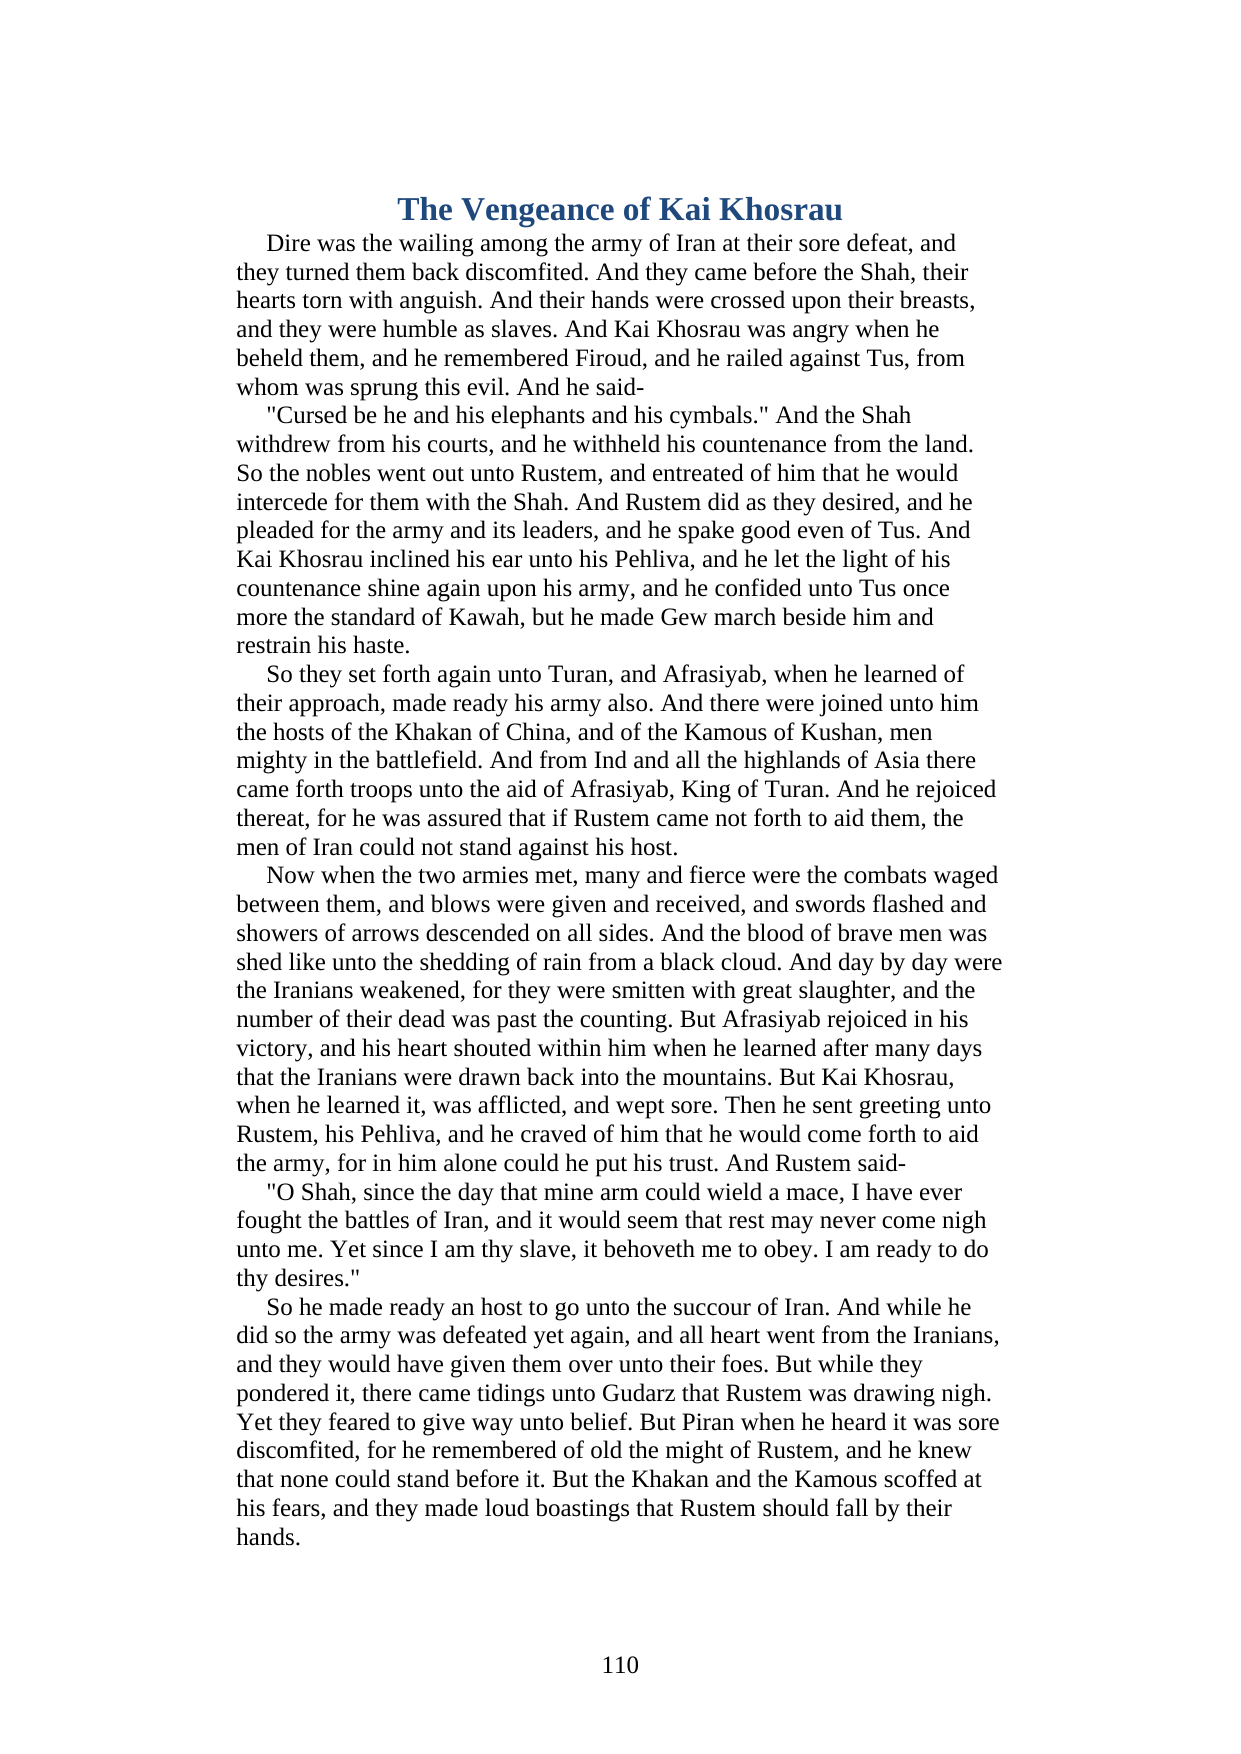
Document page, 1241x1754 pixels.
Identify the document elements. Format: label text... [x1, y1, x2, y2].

text Dire was the wailing among the army of Iran at their sore defeat, and they turned them back discomfited. And they came before the Shah, their hearts torn with anguish. And their hands were crossed upon their breasts, and they were humble as slaves. And Kai Khosrau was angry when he beheld them, and he remembered Firoud, and he railed against Tus, from whom was sprung this evil. And he said- [236, 228, 1004, 401]
text So he made ready an host to go unto the succour of Iran. And while he did so the army was defeated yet again, and all heart went from the Iranians, and they would have given them over unto their foes. But while they pondered it, there came tidings unto Gudarz that Rustem was drawing nigh. Yet they feared to give way unto belief. But Piran when he heard it was sore discomfited, for he remembered of old the might of Rustem, and he knew that none could stand before it. But the Khakan and the Kamous scoffed at his fears, and they made loud boastings that Rustem should fall by their hands. [236, 1292, 1004, 1551]
text "Cursed be he and his elephants and his cymbals." And the Shah withdrew from his courts, and he withheld his countenance from the land. So the nobles went out unto Rustem, and entreated of him that he would intercede for them with the Shah. And Rustem did as they desired, and he pleaded for the army and its leaders, and he spake good even of Tus. And Kai Khosrau inclined his ear unto his Pehliva, and he let the light of his countenance shine again upon his army, and he confided unto Tus once more the standard of Kawah, but he made Gew march beside him and restrain his haste. [236, 401, 1004, 659]
text "O Shah, since the day that mine arm could wield a mace, I have ever fought the battles of Iran, and it would seem that rest may never come nigh unto me. Yet since I am thy slave, it behoveth me to obey. I am ready to do thy desires." [236, 1177, 1004, 1292]
text So they set forth again unto Turan, and Afrasiyab, when he learned of their approach, made ready his army also. And there were joined unto him the hosts of the Khakan of China, and of the Kamous of Kushan, men mighty in the battlefield. And from Ind and all the highlands of Asia there came forth troops unto the aid of Afrasiyab, King of Turan. And he rejoiced thereat, for he was assured that if Rustem came not forth to aid them, the men of Iran could not stand against his host. [236, 659, 1004, 861]
text Now when the two armies met, many and fierce were the combats waged between them, and blows were given and received, and swords flashed and showers of arrows descended on all sides. And the blood of brave men was shed like unto the shedding of rain from a black cloud. And day by day were the Iranians weakened, for they were smitten with great slaughter, and the number of their dead was past the counting. But Afrasiyab rejoiced in his victory, and his heart shouted within him when he learned after many days that the Iranians were drawn back into the mountains. But Kai Khosrau, when he learned it, was afflicted, and wept sore. Then he sent greeting unto Rustem, his Pehliva, and he craved of him that he would come forth to aid the army, for in him alone could he put his trust. And Rustem said- [236, 861, 1004, 1177]
subtitle The Vengeance of Kai Khosrau [236, 190, 1004, 228]
